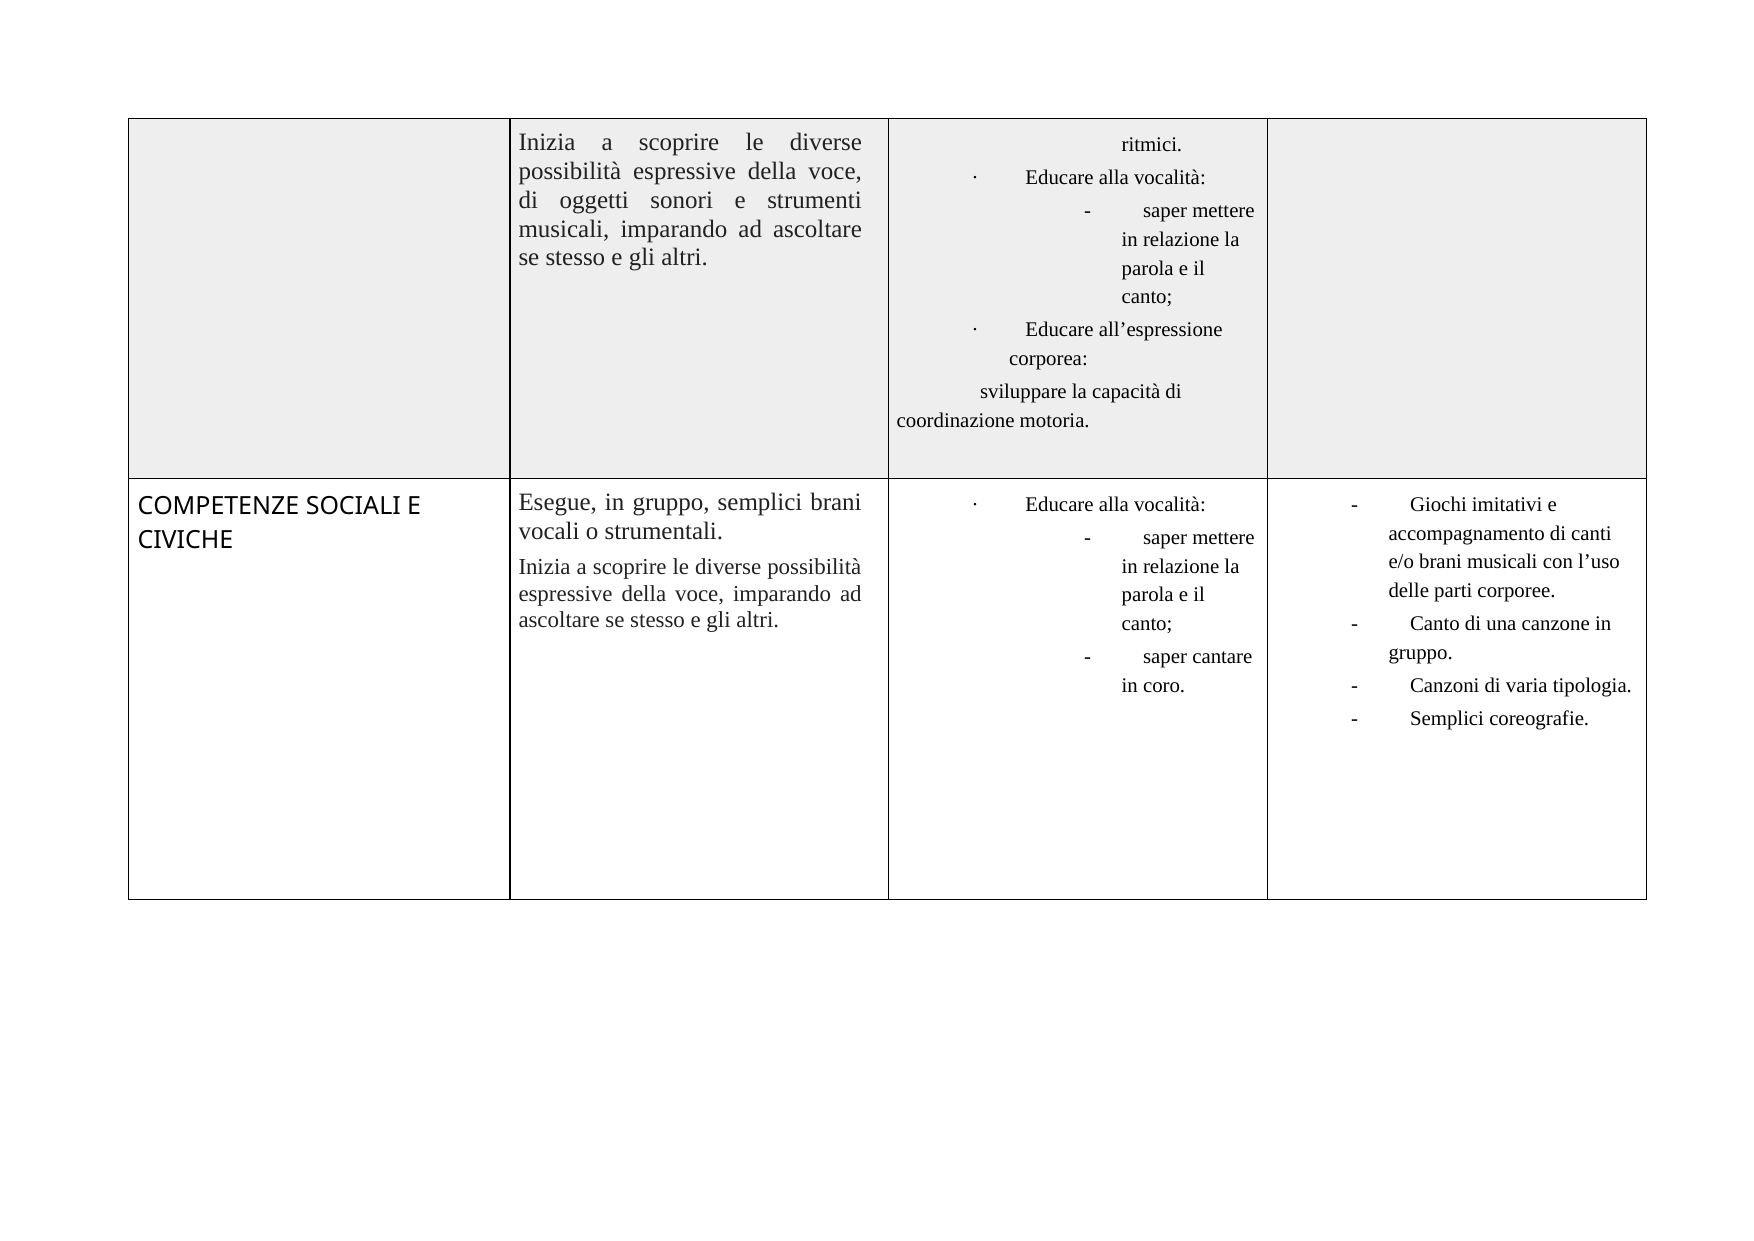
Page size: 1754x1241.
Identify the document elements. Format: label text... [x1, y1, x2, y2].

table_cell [129, 119, 509, 478]
table_cell COMPETENZE SOCIALI E CIVICHE [129, 479, 509, 899]
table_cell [1268, 119, 1646, 478]
table_cell Esegue, in gruppo, semplici brani vocali o strumentali. Inizia a scoprire le diverse possibilità espressive della voce, imparando ad ascoltare se stesso e gli altri. [511, 479, 888, 899]
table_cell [511, 119, 888, 478]
table_cell - Giochi imitativi e accompagnamento di canti e/o brani musicali con l’uso delle parti corporee. - Canto di una canzone in gruppo. - Canzoni di varia tipologia. - Semplici coreografie. [1268, 479, 1646, 899]
table_cell · Educare alla vocalità: - saper mettere in relazione la parola e il canto; - saper cantare in coro. [889, 479, 1267, 899]
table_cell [889, 119, 1267, 478]
